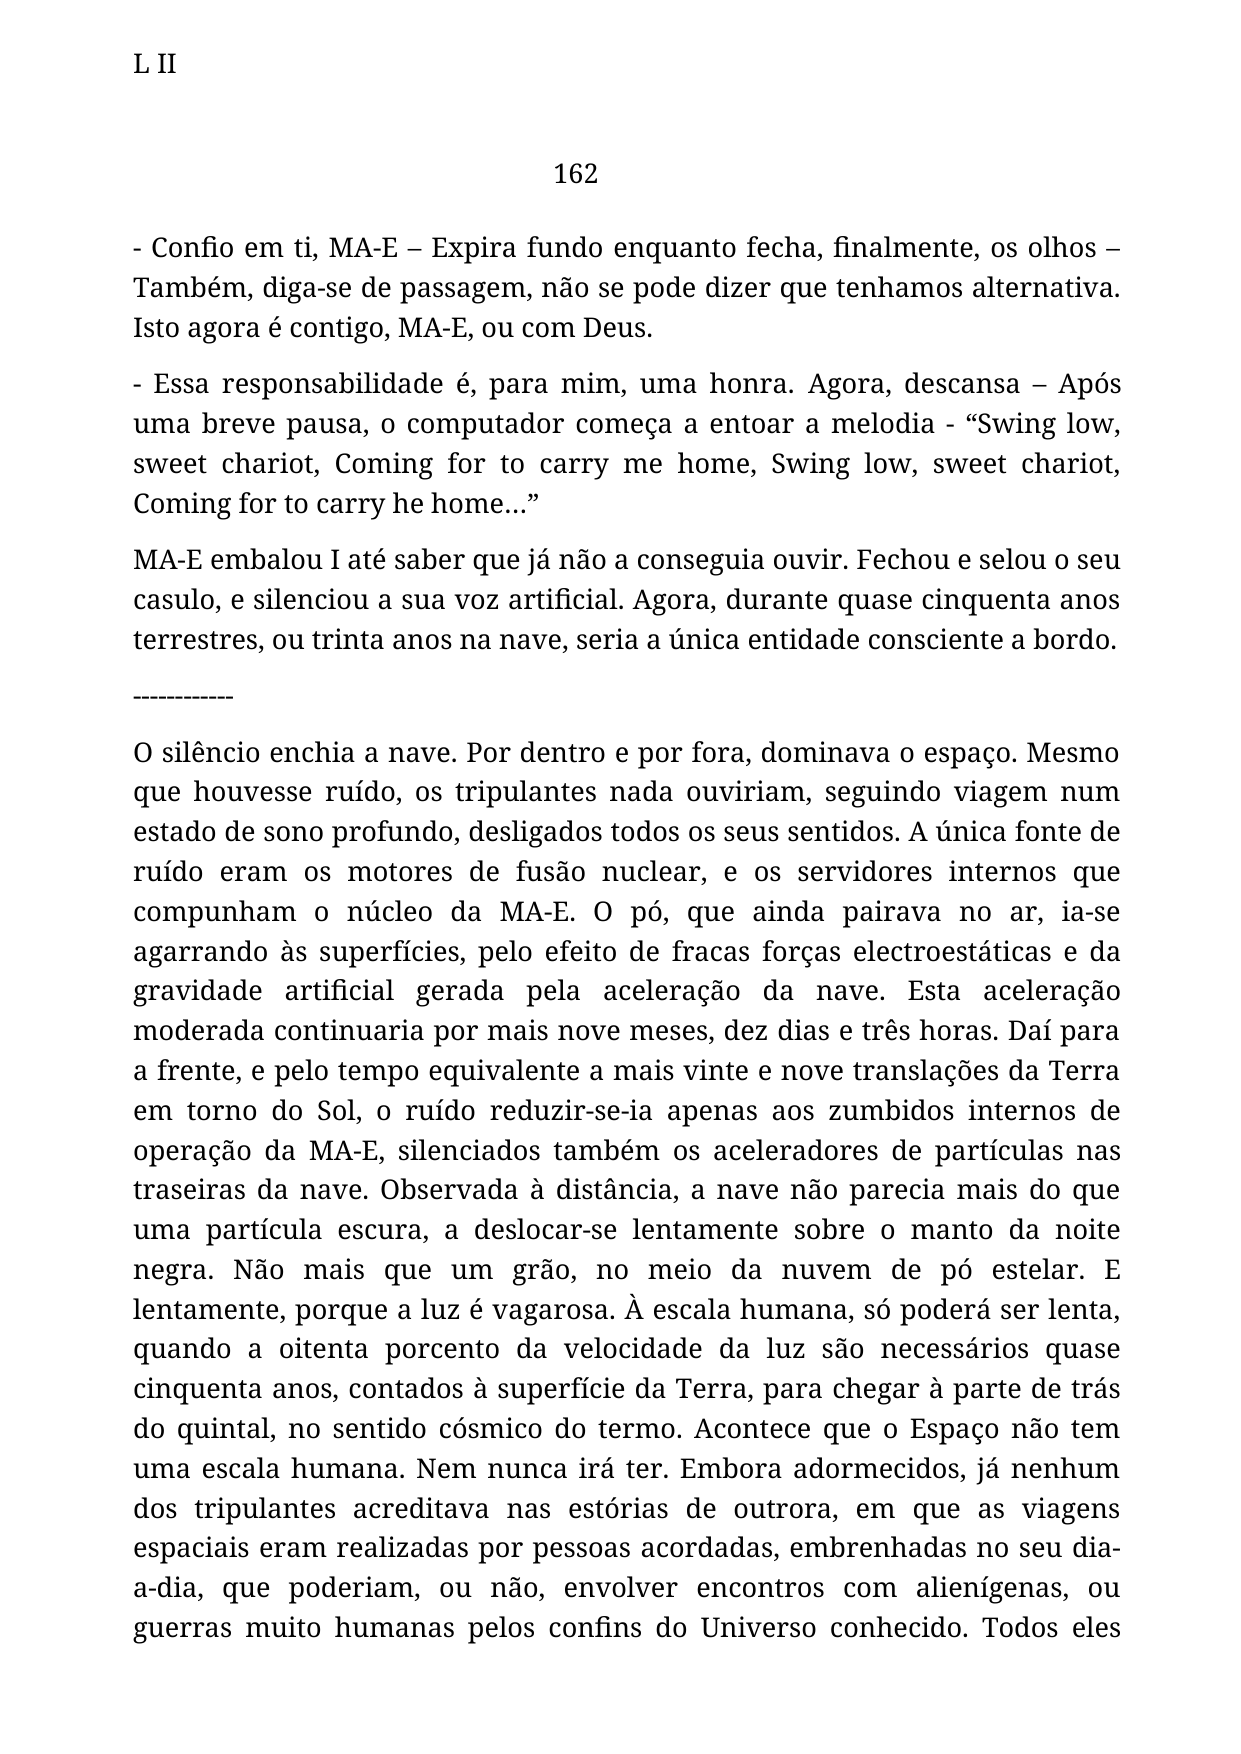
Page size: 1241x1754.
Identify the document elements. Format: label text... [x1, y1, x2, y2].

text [133, 733, 1122, 1645]
text - Essa responsabilidade é, para mim, uma honra. Agora, descansa – Após uma breve pausa, o computador começa a entoar a melodia - “Swing low, sweet chariot, Coming for to carry me home, Swing low, sweet chariot, Coming for to carry he home…” [133, 365, 1122, 521]
text ------------ [133, 677, 1122, 713]
text - Confio em ti, MA-E – Expira fundo enquanto fecha, finalmente, os olhos – Também, diga-se de passagem, não se pode dizer que tenhamos alternativa. Isto agora é contigo, MA-E, ou com Deus. [133, 229, 1122, 345]
text MA-E embalou I até saber que já não a conseguia ouvir. Fechou e selou o seu casulo, e silenciou a sua voz artificial. Agora, durante quase cinquenta anos terrestres, ou trinta anos na nave, seria a única entidade consciente a bordo. [133, 541, 1122, 657]
